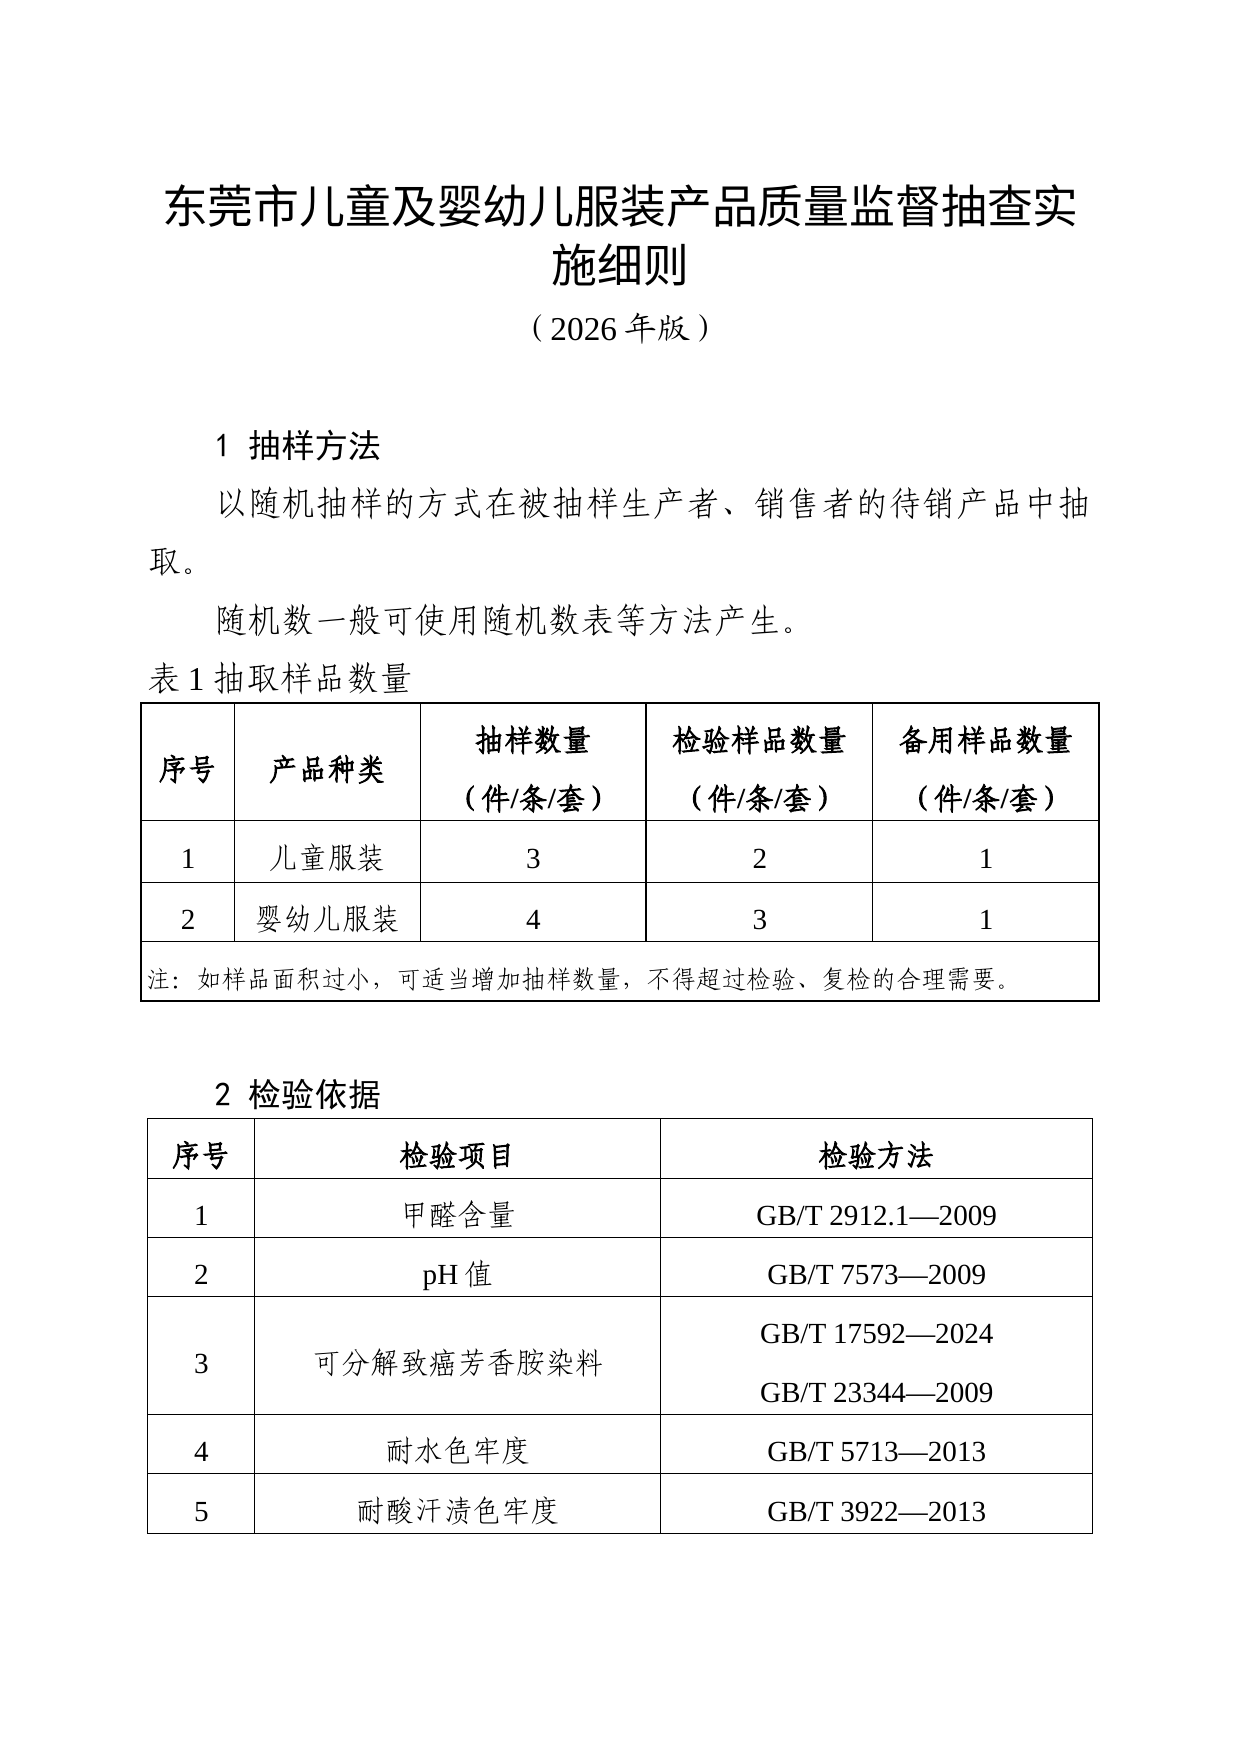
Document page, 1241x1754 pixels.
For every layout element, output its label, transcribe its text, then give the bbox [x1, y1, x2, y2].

table_cell 可分解致癌芳香胺染料 [255, 1297, 660, 1414]
table_header 序号 [148, 1119, 254, 1177]
table_cell 1 [873, 883, 1098, 941]
table_cell GB/T 17592—2024 GB/T 23344—2009 [661, 1297, 1092, 1414]
table_cell 婴幼儿服装 [235, 883, 420, 941]
table_cell 3 [647, 883, 872, 941]
table_cell 4 [148, 1415, 254, 1473]
table_cell GB/T 2912.1—2009 [661, 1179, 1092, 1237]
table_header 检验样品数量 （件/条/套） [647, 704, 872, 820]
text 以随机抽样的方式在被抽样生产者、销售者的待销产品中抽取。 [148, 469, 1092, 586]
table_cell 1 [142, 821, 234, 882]
table_cell 3 [421, 821, 645, 882]
table_cell 耐水色牢度 [255, 1415, 660, 1473]
table_cell GB/T 3922—2013 [661, 1474, 1092, 1533]
table_header 检验项目 [255, 1119, 660, 1177]
table_cell 2 [142, 883, 234, 941]
table_header 抽样数量 （件/条/套） [421, 704, 645, 820]
text 随机数一般可使用随机数表等方法产生。 [148, 586, 1092, 644]
table_cell 1 [873, 821, 1098, 882]
table_cell GB/T 7573—2009 [661, 1238, 1092, 1296]
text 1 抽样方法 [148, 411, 1092, 469]
table_cell 注：如样品面积过小，可适当增加抽样数量，不得超过检验、复检的合理需要。 [142, 942, 1098, 1000]
table_cell pH值 [255, 1238, 660, 1296]
table_cell GB/T 5713—2013 [661, 1415, 1092, 1473]
table_cell 2 [647, 821, 872, 882]
table_header 序号 [142, 704, 234, 820]
table_cell 4 [421, 883, 645, 941]
text 2 检验依据 [148, 1060, 1092, 1118]
table_header 检验方法 [661, 1119, 1092, 1177]
text （2026年版） [148, 294, 1092, 352]
table_cell 甲醛含量 [255, 1179, 660, 1237]
table_cell 儿童服装 [235, 821, 420, 882]
table_cell 2 [148, 1238, 254, 1296]
table_cell 耐酸汗渍色牢度 [255, 1474, 660, 1533]
table_cell 1 [148, 1179, 254, 1237]
table_header 备用样品数量 （件/条/套） [873, 704, 1098, 820]
text 东莞市儿童及婴幼儿服装产品质量监督抽查实施细则 [148, 177, 1092, 294]
table_cell 3 [148, 1297, 254, 1414]
table_header 产品种类 [235, 704, 420, 820]
table_cell 5 [148, 1474, 254, 1533]
text 表1 抽取样品数量 [148, 644, 1092, 702]
